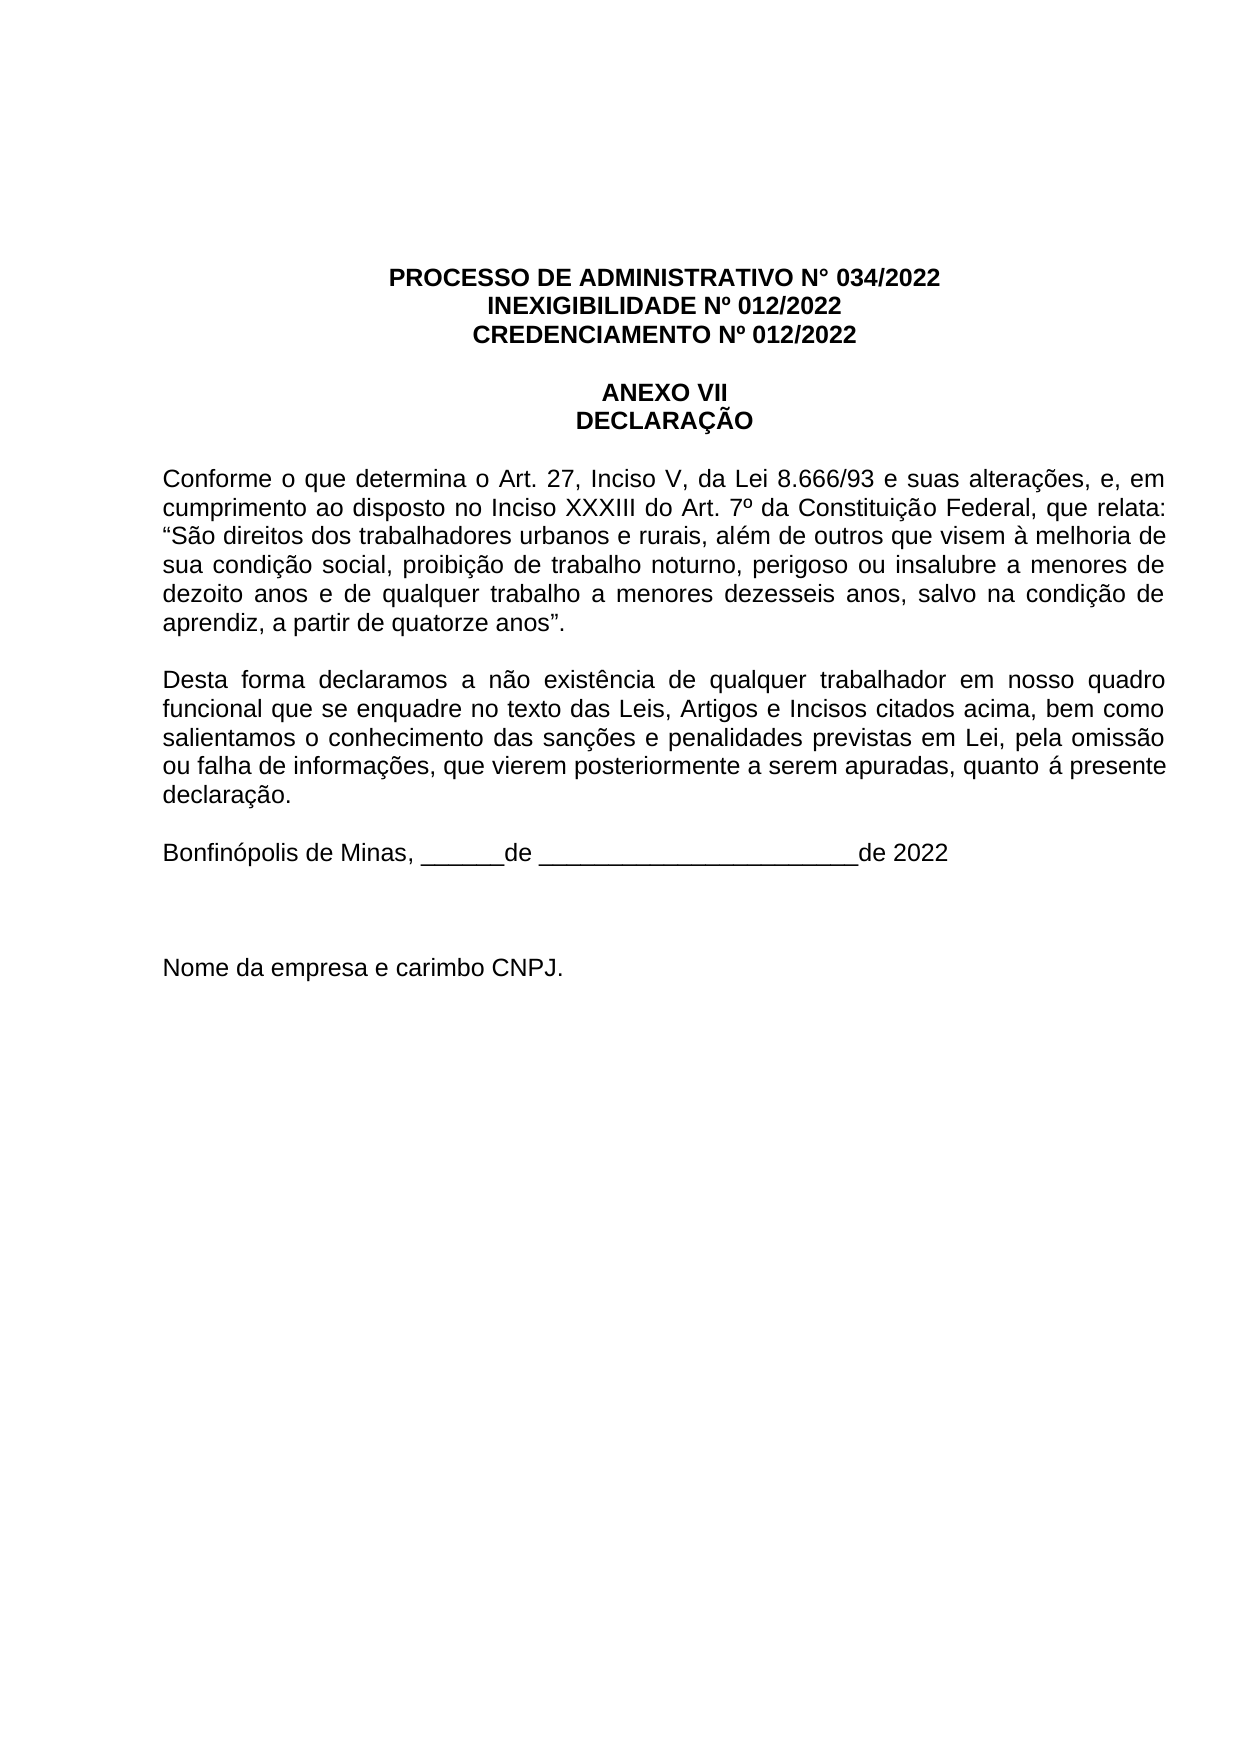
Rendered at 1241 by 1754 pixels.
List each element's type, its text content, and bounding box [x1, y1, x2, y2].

text Conforme o que determina o Art. 27, Inciso V, da Lei 8.666/93 e suas alterações, e, em cumprimento ao disposto no Inciso XXXIII do Art. 7º da Constituição Federal, que relata: “São direitos dos trabalhadores urbanos e rurais, além de outros que visem à melhoria de sua condição social, proibição de trabalho noturno, perigoso ou insalubre a menores de dezoito anos e de qualquer trabalho a menores dezesseis anos, salvo na condição de aprendiz, a partir de quatorze anos”. [162, 464, 1167, 636]
text PROCESSO DE ADMINISTRATIVO N° 034/2022 [162, 263, 1167, 291]
text Desta forma declaramos a não existência de qualquer trabalhador em nosso quadro funcional que se enquadre no texto das Leis, Artigos e Incisos citados acima, bem como salientamos o conhecimento das sanções e penalidades previstas em Lei, pela omissão ou falha de informações, que vierem posteriormente a serem apuradas, quanto á presente declaração. [162, 665, 1167, 809]
text Bonfinópolis de Minas, ______de _______________________de 2022 [162, 838, 1167, 866]
text CREDENCIAMENTO Nº 012/2022 [162, 320, 1167, 349]
text Nome da empresa e carimbo CNPJ. [162, 953, 1167, 981]
text ANEXO VII [162, 378, 1167, 406]
text INEXIGIBILIDADE Nº 012/2022 [162, 291, 1167, 320]
text DECLARAÇÃO [162, 406, 1167, 435]
